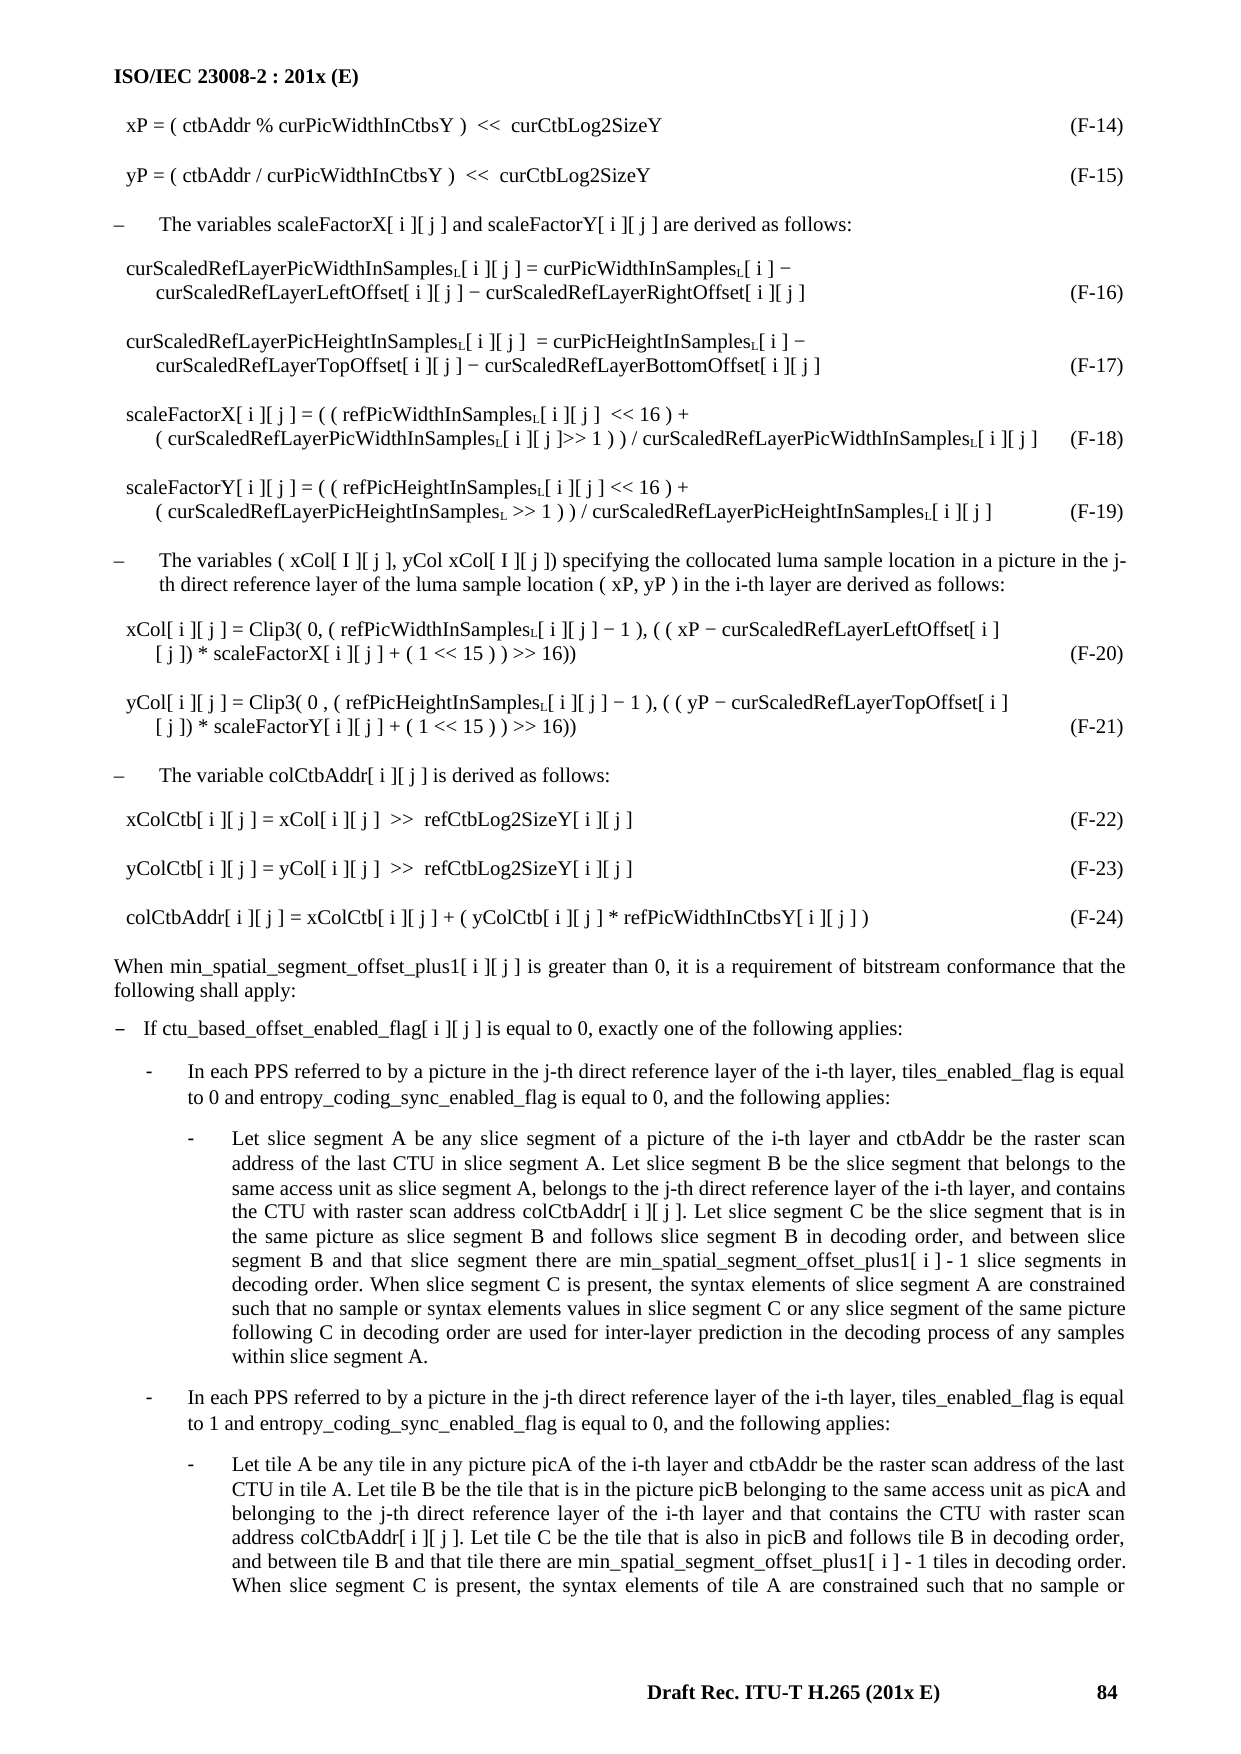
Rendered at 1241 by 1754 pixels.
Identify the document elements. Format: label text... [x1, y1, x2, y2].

text curScaledRefLayerPicHeightInSamplesL[ i ][ j ] = curPicHeightInSamplesL[ i ] − curScaledRefLayerTopOffset[ i ][ j ] − curScaledRefLayerBottomOffset[ i ][ j ] (F-18) [126, 329, 1127, 377]
list Let slice segment A be any slice segment of a picture of the i-th layer and ctbAddr be the raster scan address of the last CTU in slice segment A. Let slice segment B be the slice segment that belongs to the same access unit as slice segment A, belongs to the j-th direct reference layer of the i-th layer, and contains the CTU with raster scan address colCtbAddr[ i ][ j ]. Let slice segment C be the slice segment that is in the same picture as slice segment B and follows slice segment B in decoding order, and between slice segment B and that slice segment there are min_spatial_segment_offset_plus1[ i ] - 1 slice segments in decoding order. When slice segment C is present, the syntax elements of slice segment A are constrained such that no sample or syntax elements values in slice segment C or any slice segment of the same picture following C in decoding order are used for inter-layer prediction in the decoding process of any samples within slice segment A. [187, 1123, 1127, 1368]
text – The variables ( xCol[ I ][ j ], yCol xCol[ I ][ j ]) specifying the collocated luma sample location in a picture in the j-th direct reference layer of the luma sample location ( xP, yP ) in the i-th layer are derived as follows: [113, 548, 1127, 596]
text – The variable colCtbAddr[ i ][ j ] is derived as follows: [113, 763, 1127, 787]
text yP = ( ctbAddr / curPicWidthInCtbsY ) << curCtbLog2SizeY (F-16) [126, 162, 1127, 187]
text xP = ( ctbAddr % curPicWidthInCtbsY ) << curCtbLog2SizeY (F-15) [126, 113, 1127, 137]
text scaleFactorY[ i ][ j ] = ( ( refPicHeightInSamplesL[ i ][ j ] << 16 ) + ( curScaledRefLayerPicHeightInSamplesL >> 1 ) ) / curScaledRefLayerPicHeightInSamplesL[ i ][ j ] (F-20) [126, 475, 1127, 523]
text yColCtb[ i ][ j ] = yCol[ i ][ j ] >> refCtbLog2SizeY[ i ][ j ] (F-24) [126, 856, 1127, 880]
text When min_spatial_segment_offset_plus1[ i ][ j ] is greater than 0, it is a requirement of bitstream conformance that the following shall apply: [113, 954, 1127, 1002]
text xCol[ i ][ j ] = Clip3( 0, ( refPicWidthInSamplesL[ i ][ j ] − 1 ), ( ( xP − curScaledRefLayerLeftOffset[ i ][ j ]) * scaleFactorX[ i ][ j ] + ( 1 << 15 ) ) >> 16)) (F-21) [126, 616, 1127, 664]
text curScaledRefLayerPicWidthInSamplesL[ i ][ j ] = curPicWidthInSamplesL[ i ] − curScaledRefLayerLeftOffset[ i ][ j ] − curScaledRefLayerRightOffset[ i ][ j ] (F-17) [126, 256, 1127, 304]
text yCol[ i ][ j ] = Clip3( 0 , ( refPicHeightInSamplesL[ i ][ j ] − 1 ), ( ( yP − curScaledRefLayerTopOffset[ i ][ j ]) * scaleFactorY[ i ][ j ] + ( 1 << 15 ) ) >> 16)) (F-22) [126, 689, 1127, 738]
list In each PPS referred to by a picture in the j-th direct reference layer of the i-th layer, tiles_enabled_flag is equal to 0 and entropy_coding_sync_enabled_flag is equal to 0, and the following applies: [146, 1056, 1127, 1109]
text xColCtb[ i ][ j ] = xCol[ i ][ j ] >> refCtbLog2SizeY[ i ][ j ] (F-23) [126, 807, 1127, 831]
text – The variables scaleFactorX[ i ][ j ] and scaleFactorY[ i ][ j ] are derived as follows: [113, 212, 1127, 236]
list If ctu_based_offset_enabled_flag[ i ][ j ] is equal to 0, exactly one of the following applies: [113, 1016, 1127, 1042]
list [187, 1449, 1127, 1597]
list In each PPS referred to by a picture in the j-th direct reference layer of the i-th layer, tiles_enabled_flag is equal to 1 and entropy_coding_sync_enabled_flag is equal to 0, and the following applies: [146, 1382, 1127, 1434]
text colCtbAddr[ i ][ j ] = xColCtb[ i ][ j ] + ( yColCtb[ i ][ j ] * refPicWidthInCtbsY[ i ][ j ] ) (F-25) [126, 905, 1127, 929]
text scaleFactorX[ i ][ j ] = ( ( refPicWidthInSamplesL[ i ][ j ] << 16 ) + ( curScaledRefLayerPicWidthInSamplesL[ i ][ j ]>> 1 ) ) / curScaledRefLayerPicWidthInSamplesL[ i ][ j ] (F-19) [126, 402, 1127, 450]
